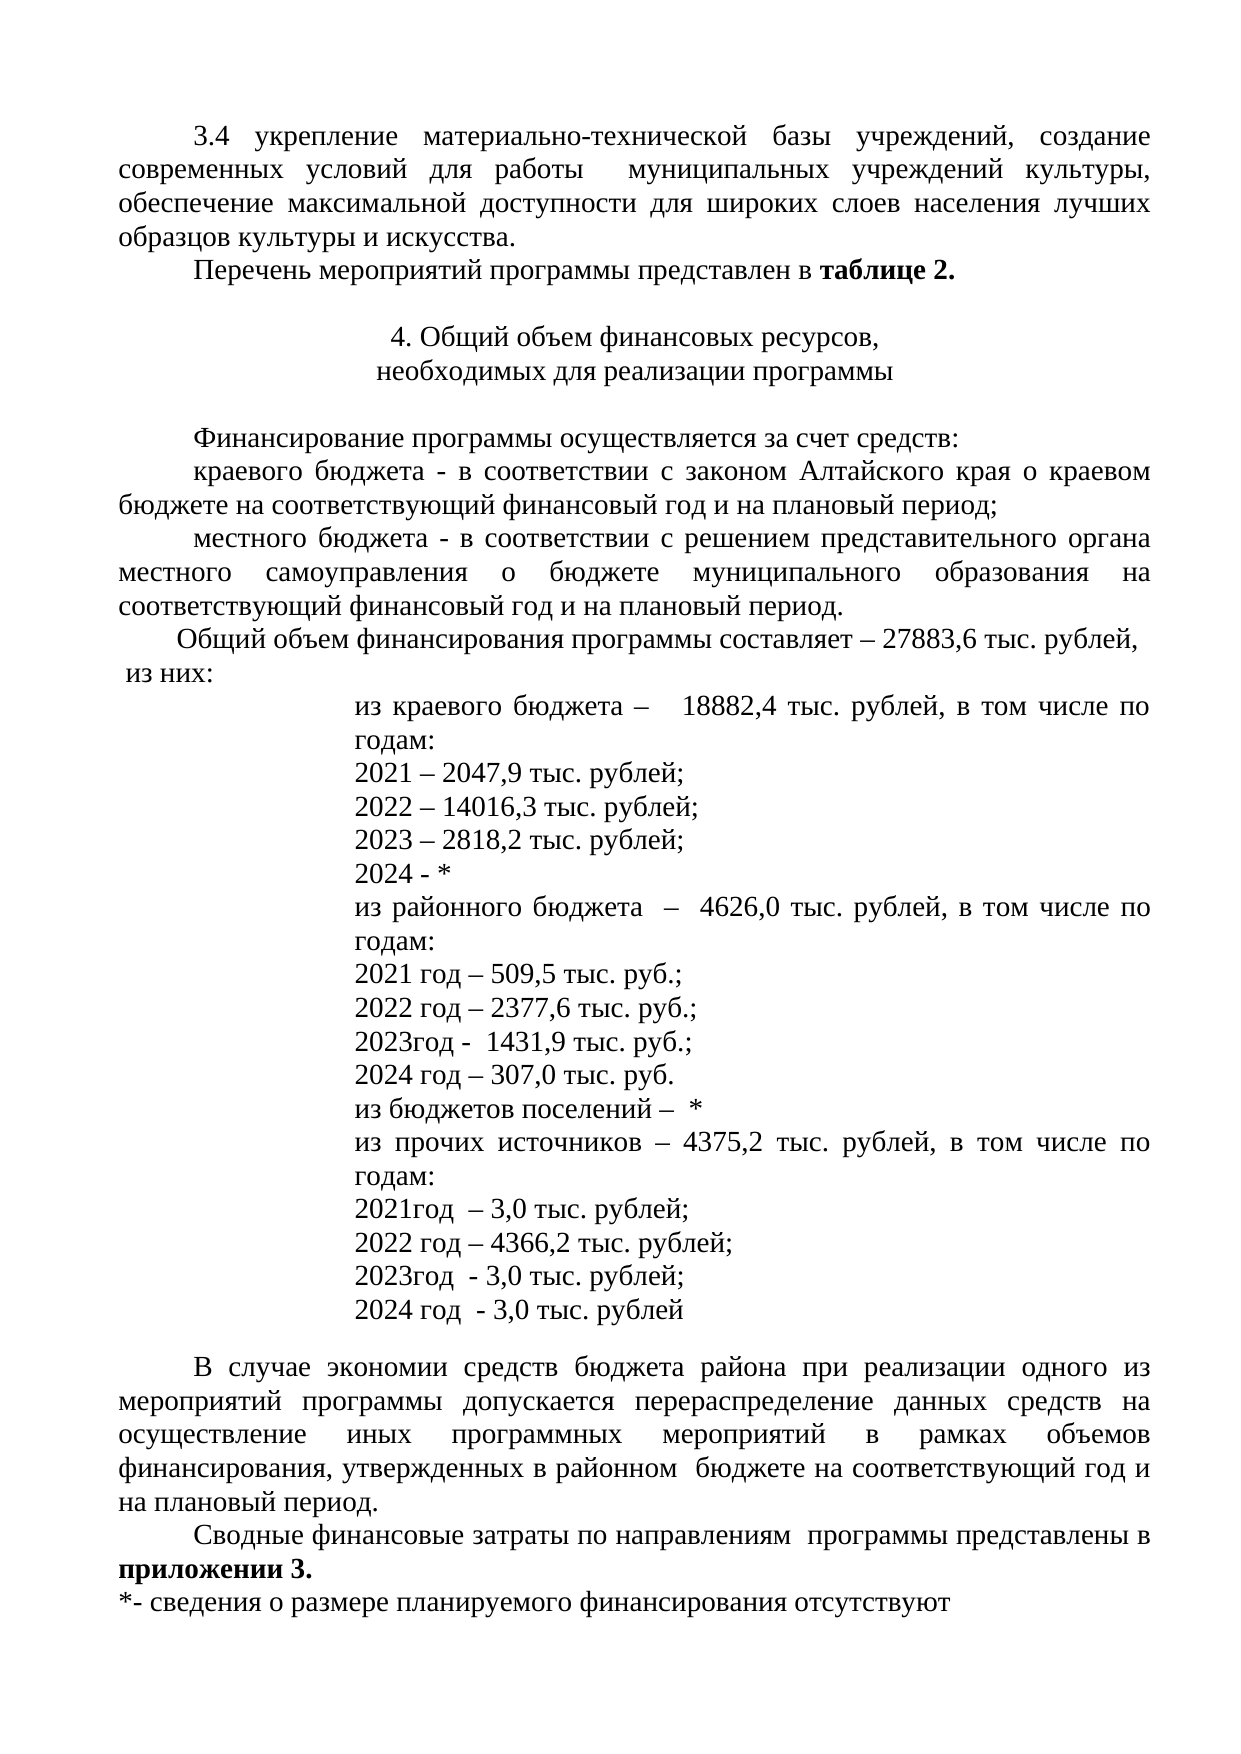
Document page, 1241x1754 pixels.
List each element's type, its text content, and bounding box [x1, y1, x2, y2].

text В случае экономии средств бюджета района при реализации одного из мероприятий программы допускается перераспределение данных средств на осуществление иных программных мероприятий в рамках объемов финансирования, утвержденных в районном бюджете на соответствующий год и на плановый период. [118, 1349, 1152, 1517]
text местного бюджета - в соответствии с решением представительного органа местного самоуправления о бюджете муниципального образования на соответствующий финансовый год и на плановый период. [118, 521, 1152, 621]
text 2022 год – 2377,6 тыс. руб.; [354, 990, 1152, 1024]
title необходимых для реализации программы [193, 353, 1077, 386]
text из бюджетов поселений – * [354, 1091, 1152, 1124]
text Общий объем финансирования программы составляет – 27883,6 тыс. рублей, [118, 621, 1152, 655]
text 2021год – 3,0 тыс. рублей; [354, 1191, 1152, 1225]
title из них: [118, 655, 1077, 688]
text 2023год - 3,0 тыс. рублей; [354, 1258, 1152, 1292]
text Перечень мероприятий программы представлен в таблице 2. [118, 252, 1152, 286]
text 3.4 укрепление материально-технической базы учреждений, создание современных условий для работы муниципальных учреждений культуры, обеспечение максимальной доступности для широких слоев населения лучших образцов культуры и искусства. [118, 118, 1152, 252]
text 2024 год – 307,0 тыс. руб. [354, 1057, 1152, 1091]
text 2024 - * [354, 856, 1152, 889]
text 2021 год – 509,5 тыс. руб.; [354, 957, 1152, 990]
title 4. Общий объем финансовых ресурсов, [193, 319, 1077, 353]
text 2023 – 2818,2 тыс. рублей; [354, 822, 1152, 856]
text Сводные финансовые затраты по направлениям программы представлены в приложении 3. [118, 1517, 1152, 1584]
text краевого бюджета - в соответствии с законом Алтайского края о краевом бюджете на соответствующий финансовый год и на плановый период; [118, 453, 1152, 521]
text 2024 год - 3,0 тыс. рублей [354, 1292, 1152, 1326]
text *- сведения о размере планируемого финансирования отсутствуют [118, 1584, 1152, 1618]
text из районного бюджета – 4626,0 тыс. рублей, в том числе по годам: [354, 889, 1152, 957]
text 2023год - 1431,9 тыс. руб.; [354, 1024, 1152, 1057]
text 2022 – 14016,3 тыс. рублей; [354, 789, 1152, 822]
text из краевого бюджета – 18882,4 тыс. рублей, в том числе по годам: [354, 688, 1152, 755]
text 2022 год – 4366,2 тыс. рублей; [354, 1225, 1152, 1258]
text Финансирование программы осуществляется за счет средств: [118, 420, 1152, 453]
text из прочих источников – 4375,2 тыс. рублей, в том числе по годам: [354, 1124, 1152, 1191]
text 2021 – 2047,9 тыс. рублей; [354, 755, 1152, 789]
